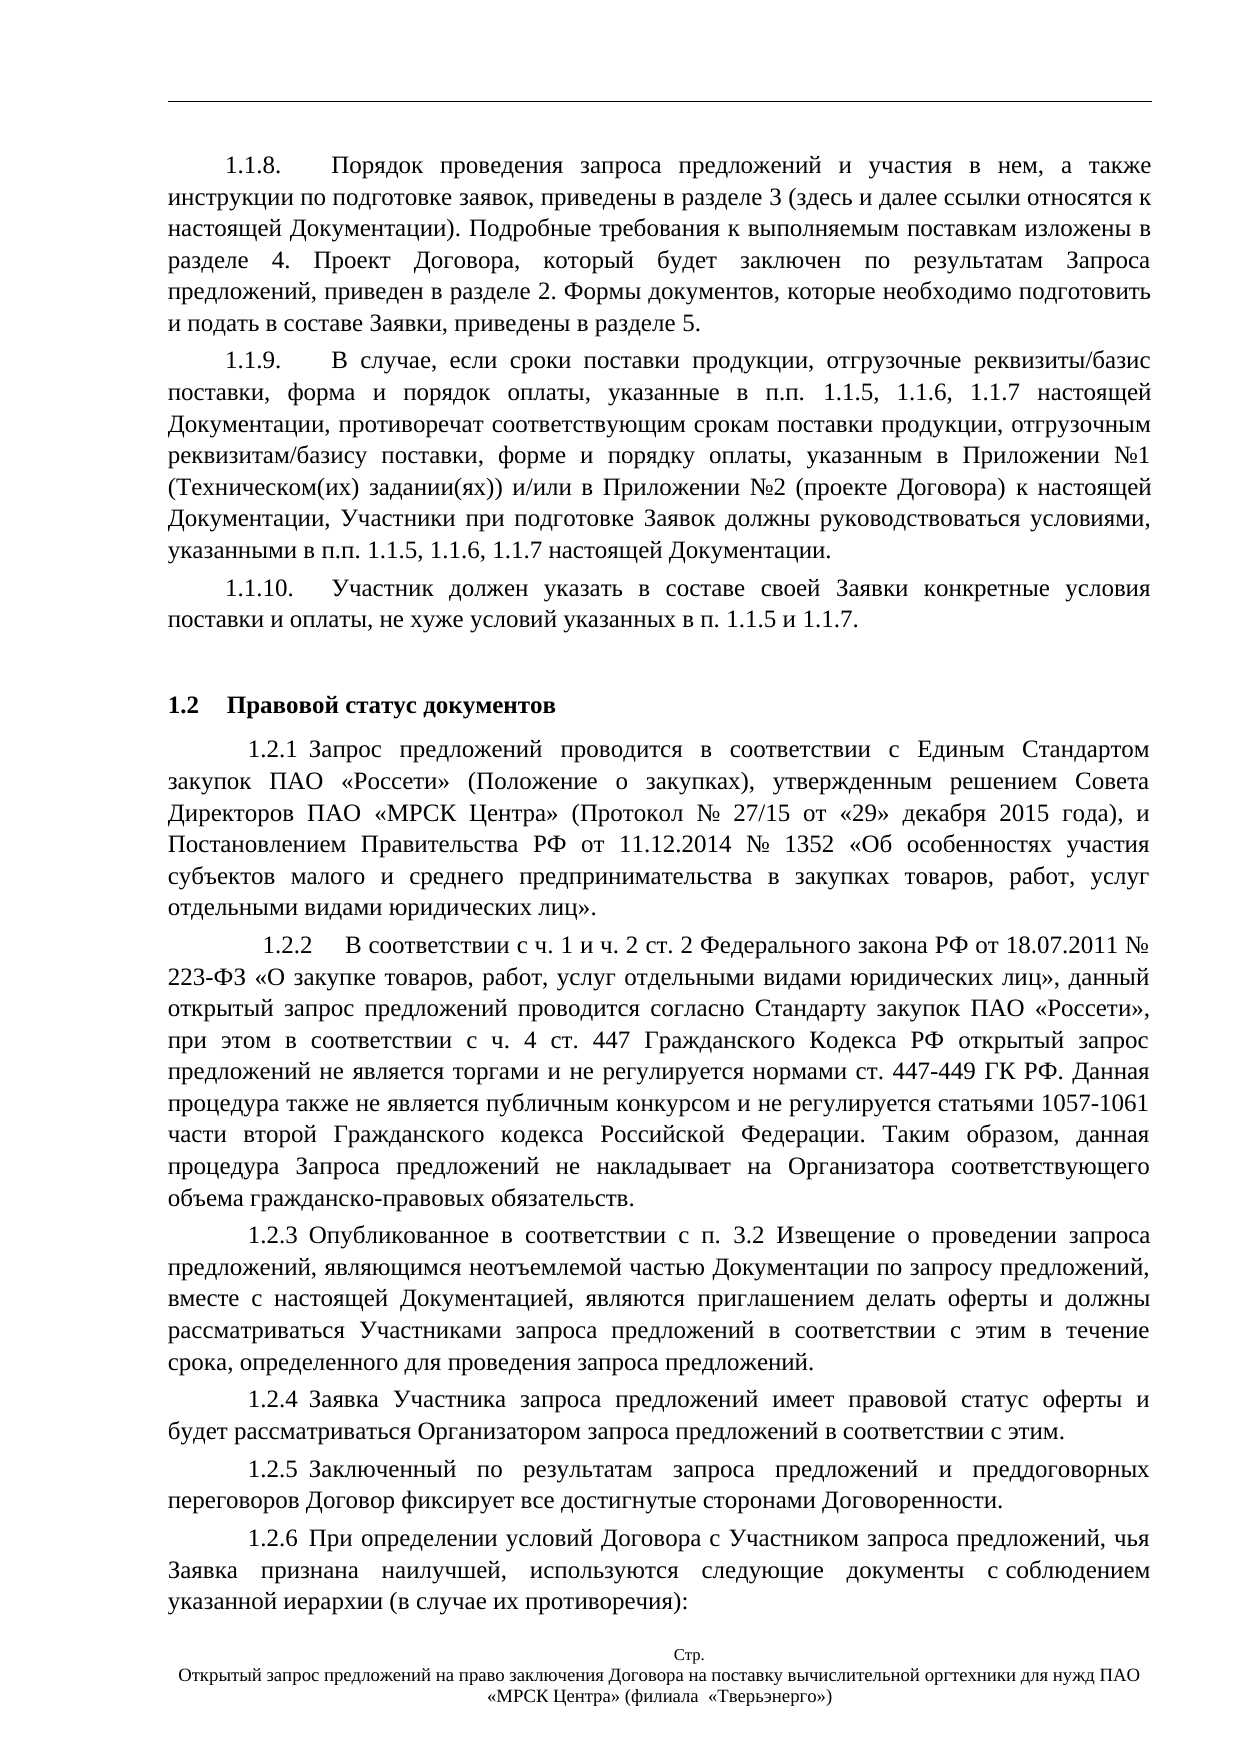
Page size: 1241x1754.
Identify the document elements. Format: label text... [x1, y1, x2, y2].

list При определении условий Договора с Участником запроса предложений, чья Заявка признана наилучшей, используются следующие документы с соблюдением указанной иерархии (в случае их противоречия): [168, 1523, 1150, 1615]
list Порядок проведения запроса предложений и участия в нем, а также инструкции по подготовке заявок, приведены в разделе 3 (здесь и далее ссылки относятся к настоящей Документации). Подробные требования к выполняемым поставкам изложены в разделе 4. Проект Договора, который будет заключен по результатам Запроса предложений, приведен в разделе 2. Формы документов, которые необходимо подготовить и подать в составе Заявки, приведены в разделе 5. [168, 150, 1152, 337]
list Заявка Участника запроса предложений имеет правовой статус оферты и будет рассматриваться Организатором запроса предложений в соответствии с этим. [168, 1384, 1150, 1445]
list В случае, если сроки поставки продукции, отгрузочные реквизиты/базис поставки, форма и порядок оплаты, указанные в п.п. 1.1.5, 1.1.6, 1.1.7 настоящей Документации, противоречат соответствующим срокам поставки продукции, отгрузочным реквизитам/базису поставки, форме и порядку оплаты, указанным в Приложении №1 (Техническом(их) задании(ях)) и/или в Приложении №2 (проекте Договора) к настоящей Документации, Участники при подготовке Заявок должны руководствоваться условиями, указанными в п.п. 1.1.5, 1.1.6, 1.1.7 настоящей Документации. [168, 346, 1152, 564]
list Заключенный по результатам запроса предложений и преддоговорных переговоров Договор фиксирует все достигнутые сторонами Договоренности. [168, 1454, 1150, 1514]
list В соответствии с ч. 1 и ч. 2 ст. 2 Федерального закона РФ от 18.07.2011 № 223-ФЗ «О закупке товаров, работ, услуг отдельными видами юридических лиц», данный открытый запрос предложений проводится согласно Стандарту закупок ПАО «Россети», при этом в соответствии с ч. 4 ст. 447 Гражданского Кодекса РФ открытый запрос предложений не является торгами и не регулируется нормами ст. 447-449 ГК РФ. Данная процедура также не является публичным конкурсом и не регулируется статьями 1057-1061 части второй Гражданского кодекса Российской Федерации. Таким образом, данная процедура Запроса предложений не накладывает на Организатора соответствующего объема гражданско-правовых обязательств. [168, 930, 1150, 1211]
subtitle Правовой статус документов [168, 690, 1152, 719]
list Запрос предложений проводится в соответствии с Единым Стандартом закупок ПАО «Россети» (Положение о закупках), утвержденным решением Совета Директоров ПАО «МРСК Центра» (Протокол № 27/15 от «29» декабря 2015 года), и Постановлением Правительства РФ от 11.12.2014 № 1352 «Об особенностях участия субъектов малого и среднего предпринимательства в закупках товаров, работ, услуг отдельными видами юридических лиц». [168, 734, 1150, 921]
list Опубликованное в соответствии с п. 3.2 Извещение о проведении запроса предложений, являющимся неотъемлемой частью Документации по запросу предложений, вместе с настоящей Документацией, являются приглашением делать оферты и должны рассматриваться Участниками запроса предложений в соответствии с этим в течение срока, определенного для проведения запроса предложений. [168, 1220, 1150, 1375]
list Участник должен указать в составе своей Заявки конкретные условия поставки и оплаты, не хуже условий указанных в п. 1.1.5 и 1.1.7. [168, 573, 1152, 633]
